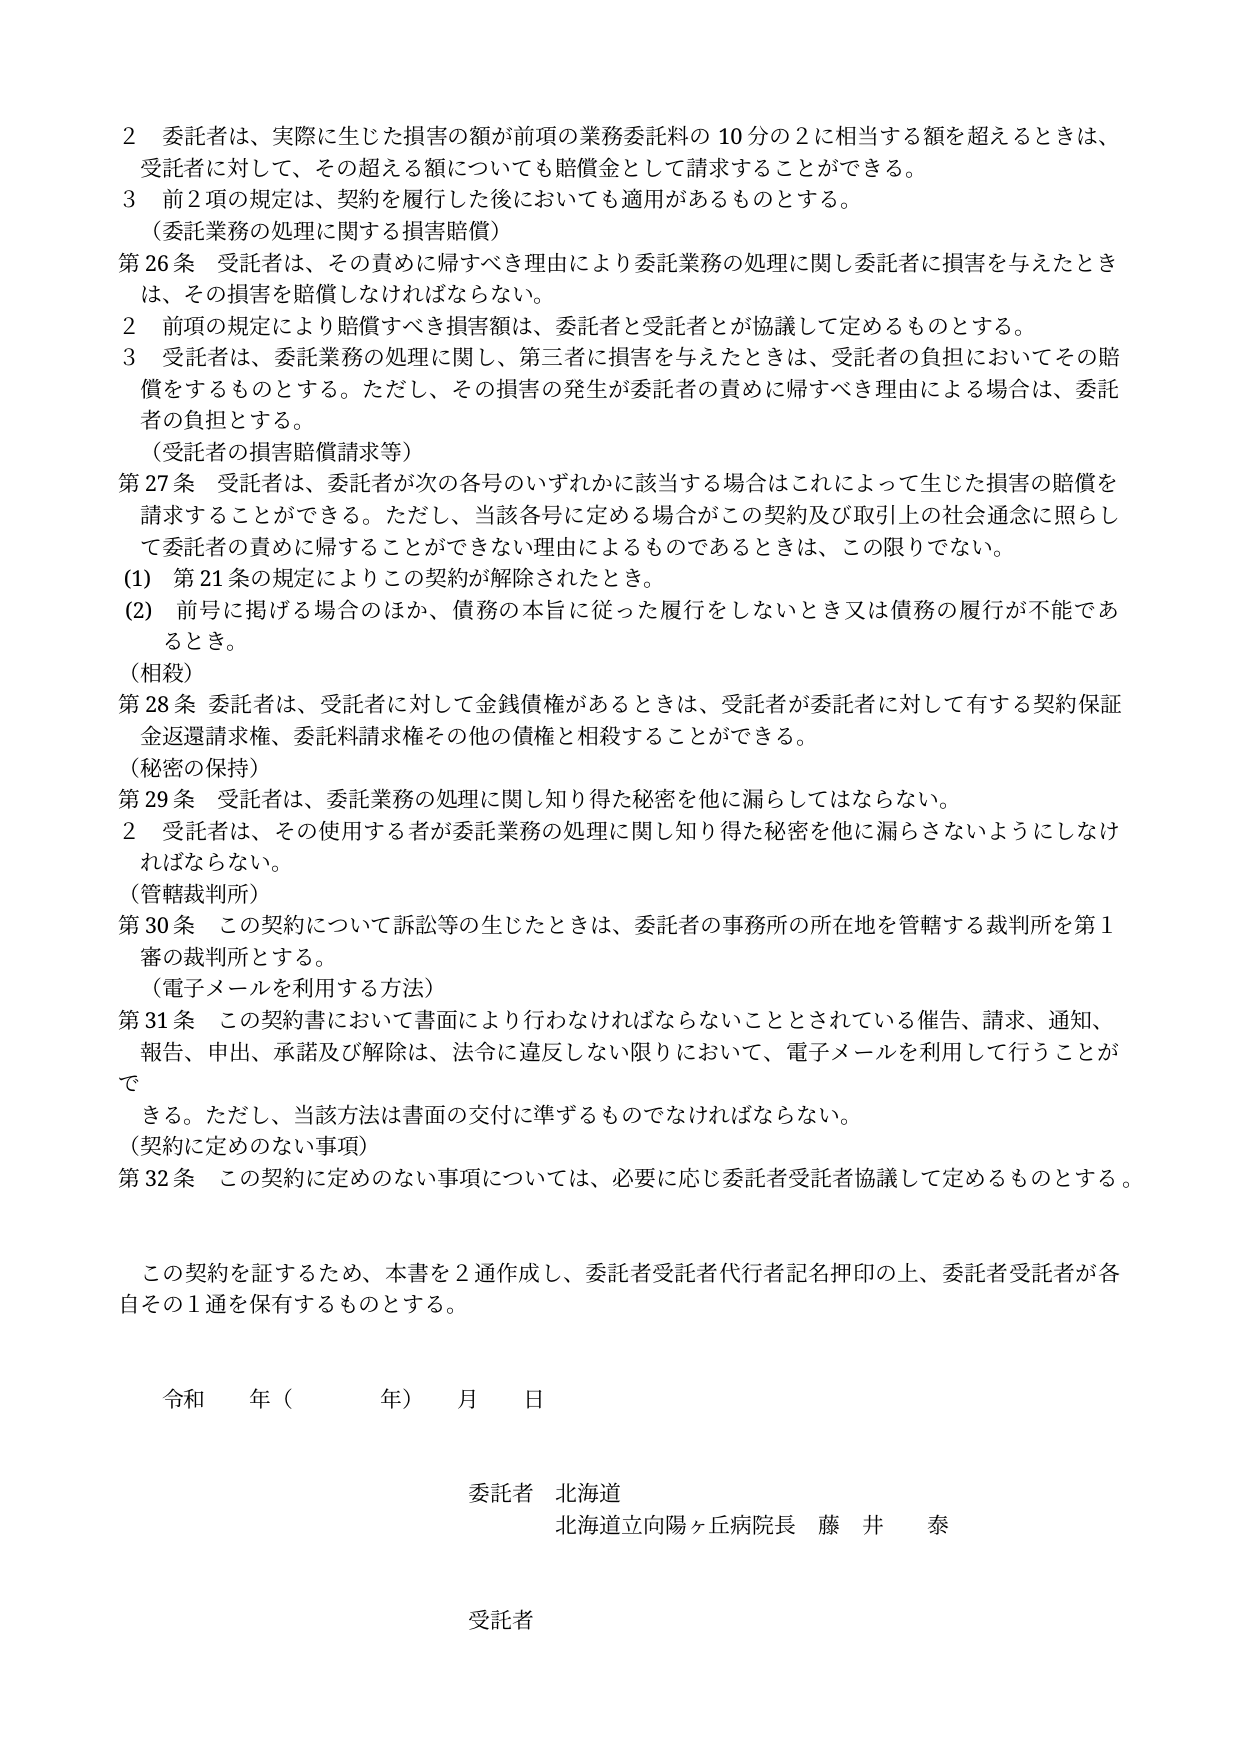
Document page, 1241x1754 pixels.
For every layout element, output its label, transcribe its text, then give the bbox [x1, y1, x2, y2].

text ２ 委託者は、実際に生じた損害の額が前項の業務委託料の10分の２に相当する額を超えるときは、 受託者に対して、その超える額についても賠償金として請求することができる。 [118, 119, 1122, 183]
text （電子メールを利用する方法） [118, 972, 1122, 1003]
text 第26条 受託者は、その責めに帰すべき理由により委託業務の処理に関し委託者に損害を与えたときは、その損害を賠償しなければならない。 [118, 246, 1122, 309]
text 受託者 [118, 1603, 1122, 1634]
text (1) 第21条の規定によりこの契約が解除されたとき。 [118, 561, 1122, 593]
text 令和 年（ 年） 月 日 [118, 1382, 1122, 1413]
text ２ 受託者は、その使用する者が委託業務の処理に関し知り得た秘密を他に漏らさないようにしなければならない。 [118, 814, 1122, 877]
text (2) 前号に掲げる場合のほか、債務の本旨に従った履行をしないとき又は債務の履行が不能であ るとき。 [118, 593, 1122, 656]
text （管轄裁判所） [118, 877, 1122, 908]
text この契約を証するため、本書を２通作成し、委託者受託者代行者記名押印の上、委託者受託者が各自その１通を保有するものとする。 [118, 1256, 1122, 1319]
text 委託者 北海道 [118, 1477, 1122, 1508]
text （秘密の保持） [118, 751, 1122, 782]
text （委託業務の処理に関する損害賠償） [118, 214, 1122, 246]
text ２ 前項の規定により賠償すべき損害額は、委託者と受託者とが協議して定めるものとする。 [118, 309, 1122, 340]
text きる。ただし、当該方法は書面の交付に準ずるものでなければならない。 [118, 1098, 1122, 1129]
text ３ 受託者は、委託業務の処理に関し、第三者に損害を与えたときは、受託者の負担においてその賠償をするものとする。ただし、その損害の発生が委託者の責めに帰すべき理由による場合は、委託者の負担とする。 [118, 340, 1122, 435]
text 第32条 この契約に定めのない事項については、必要に応じ委託者受託者協議して定めるものとする。 [118, 1161, 1122, 1224]
text （相殺） [118, 656, 1122, 688]
text 第27条 受託者は、委託者が次の各号のいずれかに該当する場合はこれによって生じた損害の賠償を請求することができる。ただし、当該各号に定める場合がこの契約及び取引上の社会通念に照らして委託者の責めに帰することができない理由によるものであるときは、この限りでない。 [118, 467, 1122, 561]
text 第28条 委託者は、受託者に対して金銭債権があるときは、受託者が委託者に対して有する契約保証金返還請求権、委託料請求権その他の債権と相殺することができる。 [118, 688, 1122, 751]
text 第30条 この契約について訴訟等の生じたときは、委託者の事務所の所在地を管轄する裁判所を第１審の裁判所とする。 [118, 908, 1122, 972]
text 報告、申出、承諾及び解除は、法令に違反しない限りにおいて、電子メールを利用して行うことがで [118, 1035, 1122, 1098]
text ３ 前２項の規定は、契約を履行した後においても適用があるものとする。 [118, 183, 1122, 214]
text （契約に定めのない事項） [118, 1129, 1122, 1161]
text 第31条 この契約書において書面により行わなければならないこととされている催告、請求、通知、 [118, 1003, 1122, 1035]
text 第29条 受託者は、委託業務の処理に関し知り得た秘密を他に漏らしてはならない。 [118, 782, 1122, 814]
text 北海道立向陽ヶ丘病院長 藤 井 泰 [118, 1508, 1122, 1540]
text （受託者の損害賠償請求等） [118, 435, 1122, 467]
